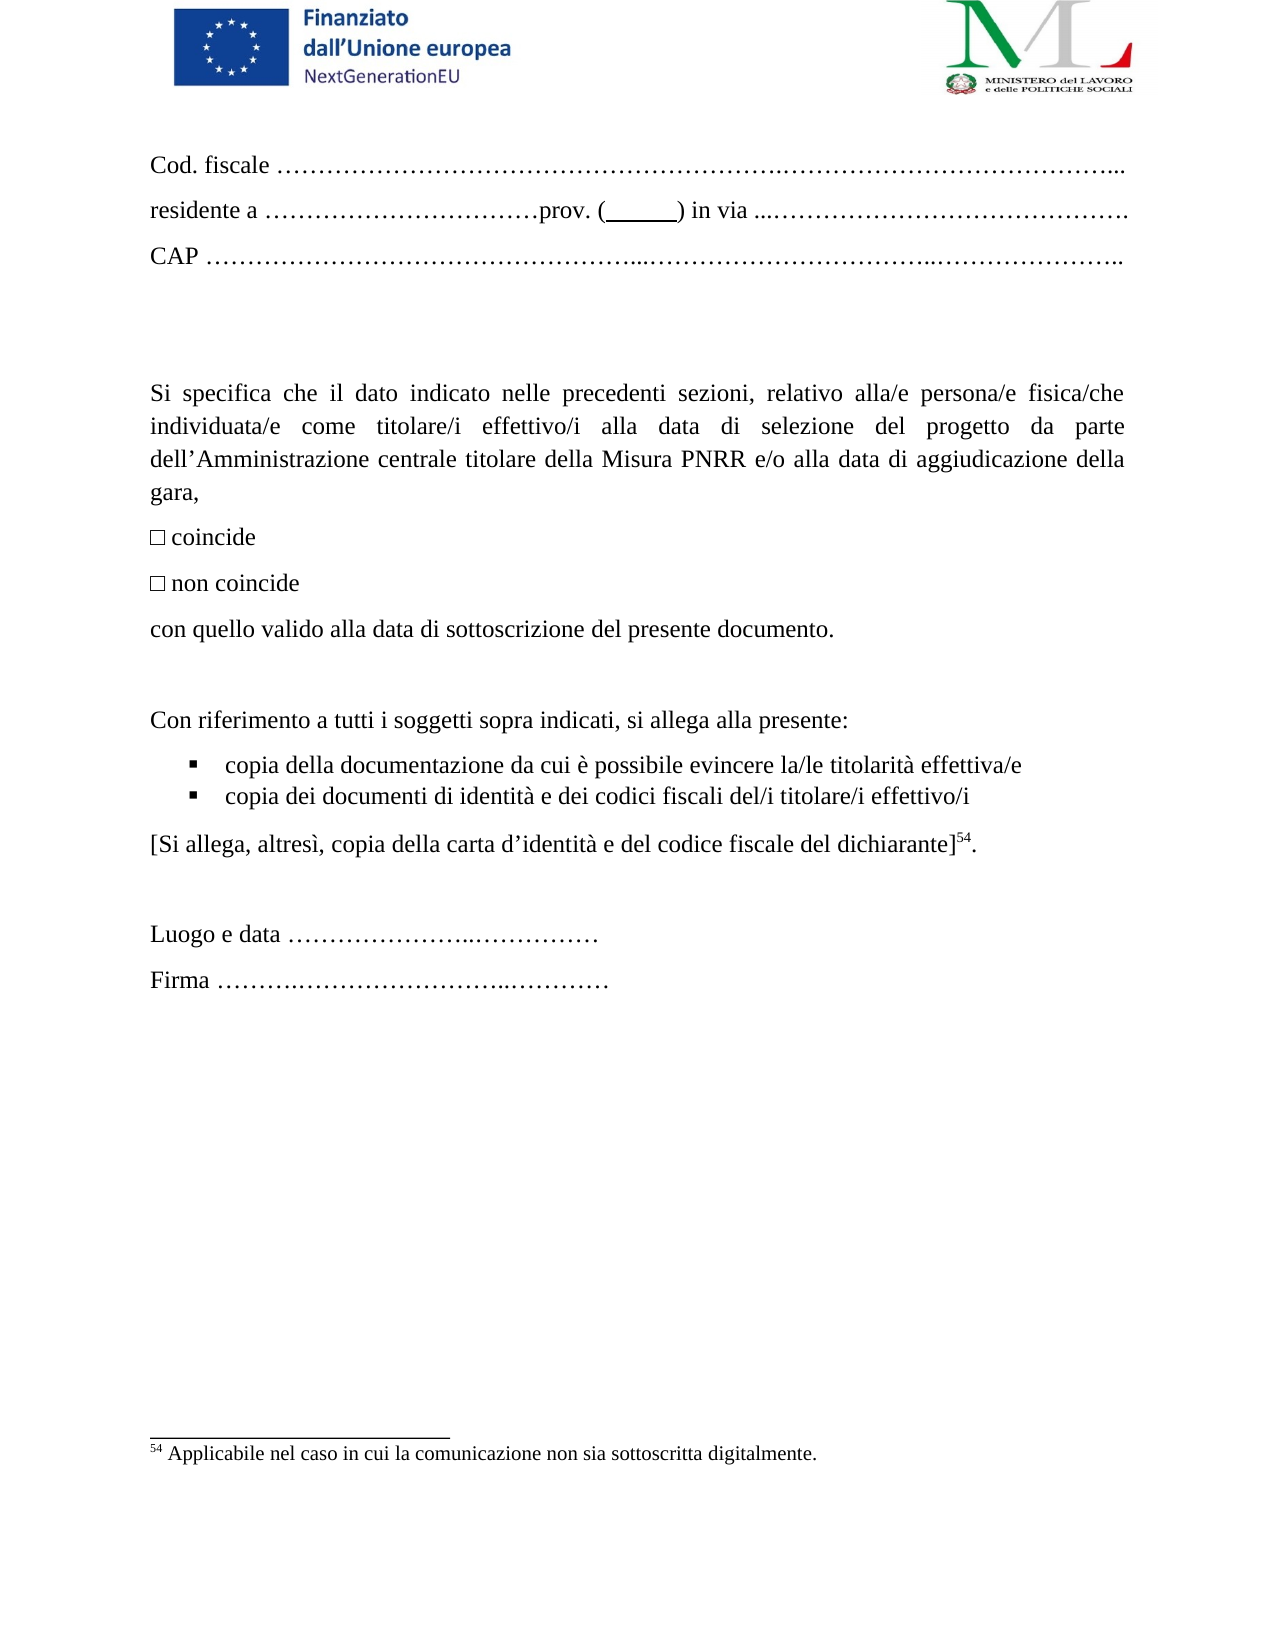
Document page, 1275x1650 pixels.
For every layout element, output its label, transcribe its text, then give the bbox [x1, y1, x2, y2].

list copia dei documenti di identità e dei codici fiscali del/i titolare/i effettivo/i [Si allega, altresì, copia della carta d’identità e del codice fiscale del dichiarante]54. [150, 781, 980, 857]
text CAP ……………………………………………...……………………………..………………….. [150, 241, 1137, 270]
text 54 Applicabile nel caso in cui la comunicazione non sia sottoscritta digitalmente. [150, 1441, 1137, 1465]
text Si specifica che il dato indicato nelle precedenti sezioni, relativo alla/e persona/e fisica/che individuata/e come titolare/i effettivo/i alla data di selezione del progetto da parte dell’Amministrazione centrale titolare della Misura PNRR e/o alla data di aggiudicazione della gara, [150, 378, 1126, 506]
list non coincide [150, 568, 1137, 597]
text Con riferimento a tutti i soggetti sopra indicati, si allega alla presente: [150, 705, 1137, 733]
picture [920, 0, 1159, 95]
text Luogo e data …………………..…………… [150, 919, 1137, 948]
text con quello valido alla data di sottoscrizione del presente documento. [150, 614, 1137, 642]
list coincide [150, 522, 1137, 551]
picture [162, 0, 529, 96]
text residente a ……………………………prov. ( ) in via ...……………………………………. [150, 195, 1137, 224]
list copia della documentazione da cui è possibile evincere la/le titolarità effettiva/e [187, 750, 1137, 779]
text Cod. fiscale …………………………………………………….…………………………………... [150, 150, 1137, 179]
text Firma ……….……………………..………… [150, 965, 1137, 994]
